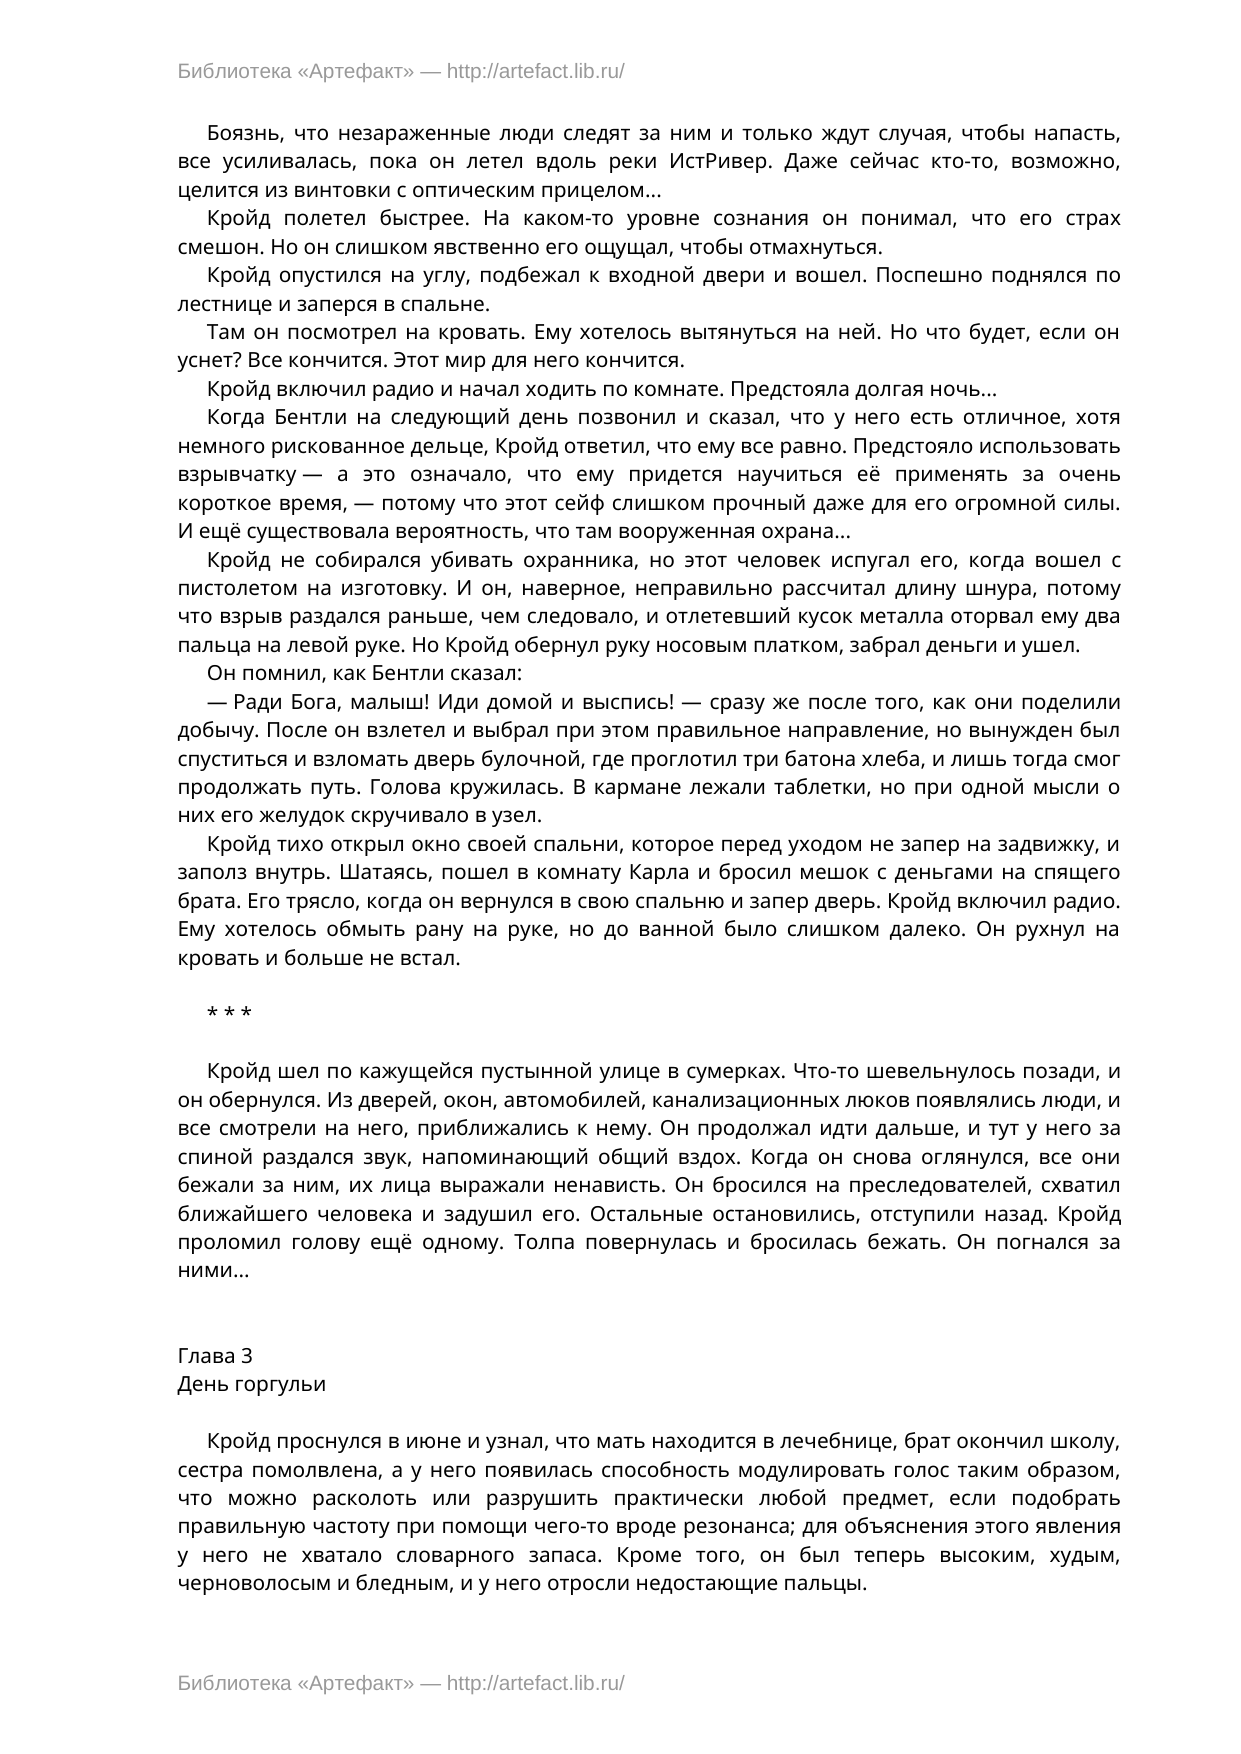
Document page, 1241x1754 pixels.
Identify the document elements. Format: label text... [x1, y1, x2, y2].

text — Ради Бога, малыш! Иди домой и выспись! — сразу же после того, как они поделили добычу. После он взлетел и выбрал при этом правильное направление, но вынужден был спуститься и взломать дверь булочной, где проглотил три батона хлеба, и лишь тогда смог продолжать путь. Голова кружилась. В кармане лежали таблетки, но при одной мысли о них его желудок скручивало в узел. [177, 687, 1122, 829]
text Боязнь, что незараженные люди следят за ним и только ждут случая, чтобы напасть, все усиливалась, пока он летел вдоль реки ИстРивер. Даже сейчас кто-то, возможно, целится из винтовки с оптическим прицелом... [177, 118, 1122, 203]
text Он помнил, как Бентли сказал: [177, 658, 1122, 687]
text Кройд шел по кажущейся пустынной улице в сумерках. Что-то шевельнулось позади, и он обернулся. Из дверей, окон, автомобилей, канализационных люков появлялись люди, и все смотрели на него, приближались к нему. Он продолжал идти дальше, и тут у него за спиной раздался звук, напоминающий общий вздох. Когда он снова оглянулся, все они бежали за ним, их лица выражали ненависть. Он бросился на преследователей, схватил ближайшего человека и задушил его. Остальные остановились, отступили назад. Кройд проломил голову ещё одному. Толпа повернулась и бросилась бежать. Он погнался за ними... [177, 1057, 1122, 1284]
text Кройд включил радио и начал ходить по комнате. Предстояла долгая ночь... [177, 374, 1122, 402]
text Кройд полетел быстрее. На каком-то уровне сознания он понимал, что его страх смешон. Но он слишком явственно его ощущал, чтобы отмахнуться. [177, 203, 1122, 260]
text Когда Бентли на следующий день позвонил и сказал, что у него есть отличное, хотя немного рискованное дельце, Кройд ответил, что ему все равно. Предстояло использовать взрывчатку — а это означало, что ему придется научиться её применять за очень короткое время, — потому что этот сейф слишком прочный даже для его огромной силы. И ещё существовала вероятность, что там вооруженная охрана... [177, 402, 1122, 545]
text Там он посмотрел на кровать. Ему хотелось вытянуться на ней. Но что будет, если он уснет? Все кончится. Этот мир для него кончится. [177, 317, 1122, 374]
text Кройд не собирался убивать охранника, но этот человек испугал его, когда вошел с пистолетом на изготовку. И он, наверное, неправильно рассчитал длину шнура, потому что взрыв раздался раньше, чем следовало, и отлетевший кусок металла оторвал ему два пальца на левой руке. Но Кройд обернул руку носовым платком, забрал деньги и ушел. [177, 545, 1122, 658]
subtitle * * * [177, 1000, 1122, 1028]
text Кройд тихо открыл окно своей спальни, которое перед уходом не запер на задвижку, и заполз внутрь. Шатаясь, пошел в комнату Карла и бросил мешок с деньгами на спящего брата. Его трясло, когда он вернулся в свою спальню и запер дверь. Кройд включил радио. Ему хотелось обмыть рану на руке, но до ванной было слишком далеко. Он рухнул на кровать и больше не встал. [177, 829, 1122, 971]
text Кройд проснулся в июне и узнал, что мать находится в лечебнице, брат окончил школу, сестра помолвлена, а у него появилась способность модулировать голос таким образом, что можно расколоть или разрушить практически любой предмет, если подобрать правильную частоту при помощи чего-то вроде резонанса; для объяснения этого явления у него не хватало словарного запаса. Кроме того, он был теперь высоким, худым, черноволосым и бледным, и у него отросли недостающие пальцы. [177, 1426, 1122, 1597]
subtitle Глава 3 [177, 1341, 1122, 1369]
subtitle День горгульи [177, 1369, 1122, 1398]
text Кройд опустился на углу, подбежал к входной двери и вошел. Поспешно поднялся по лестнице и заперся в спальне. [177, 260, 1122, 317]
